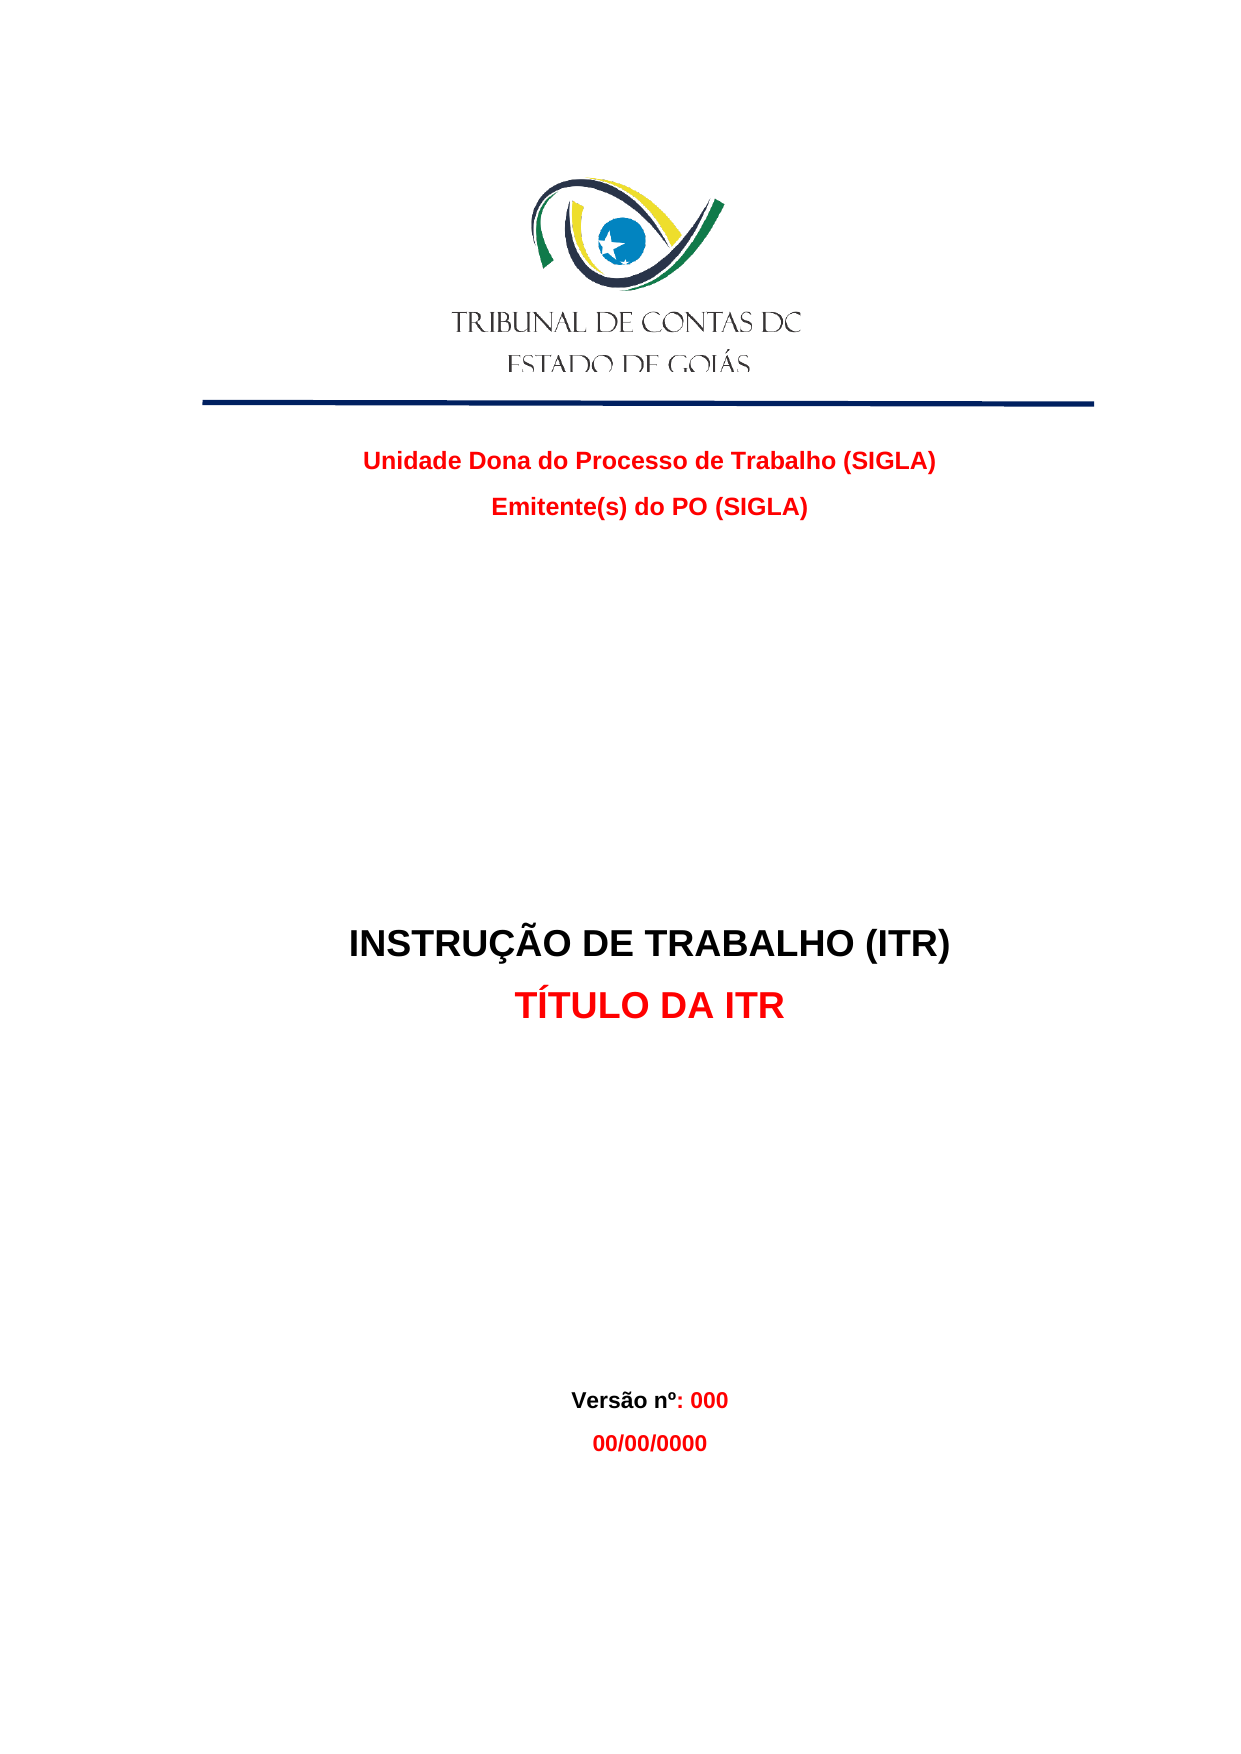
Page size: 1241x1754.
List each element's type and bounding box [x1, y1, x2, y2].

picture [450, 177, 801, 371]
